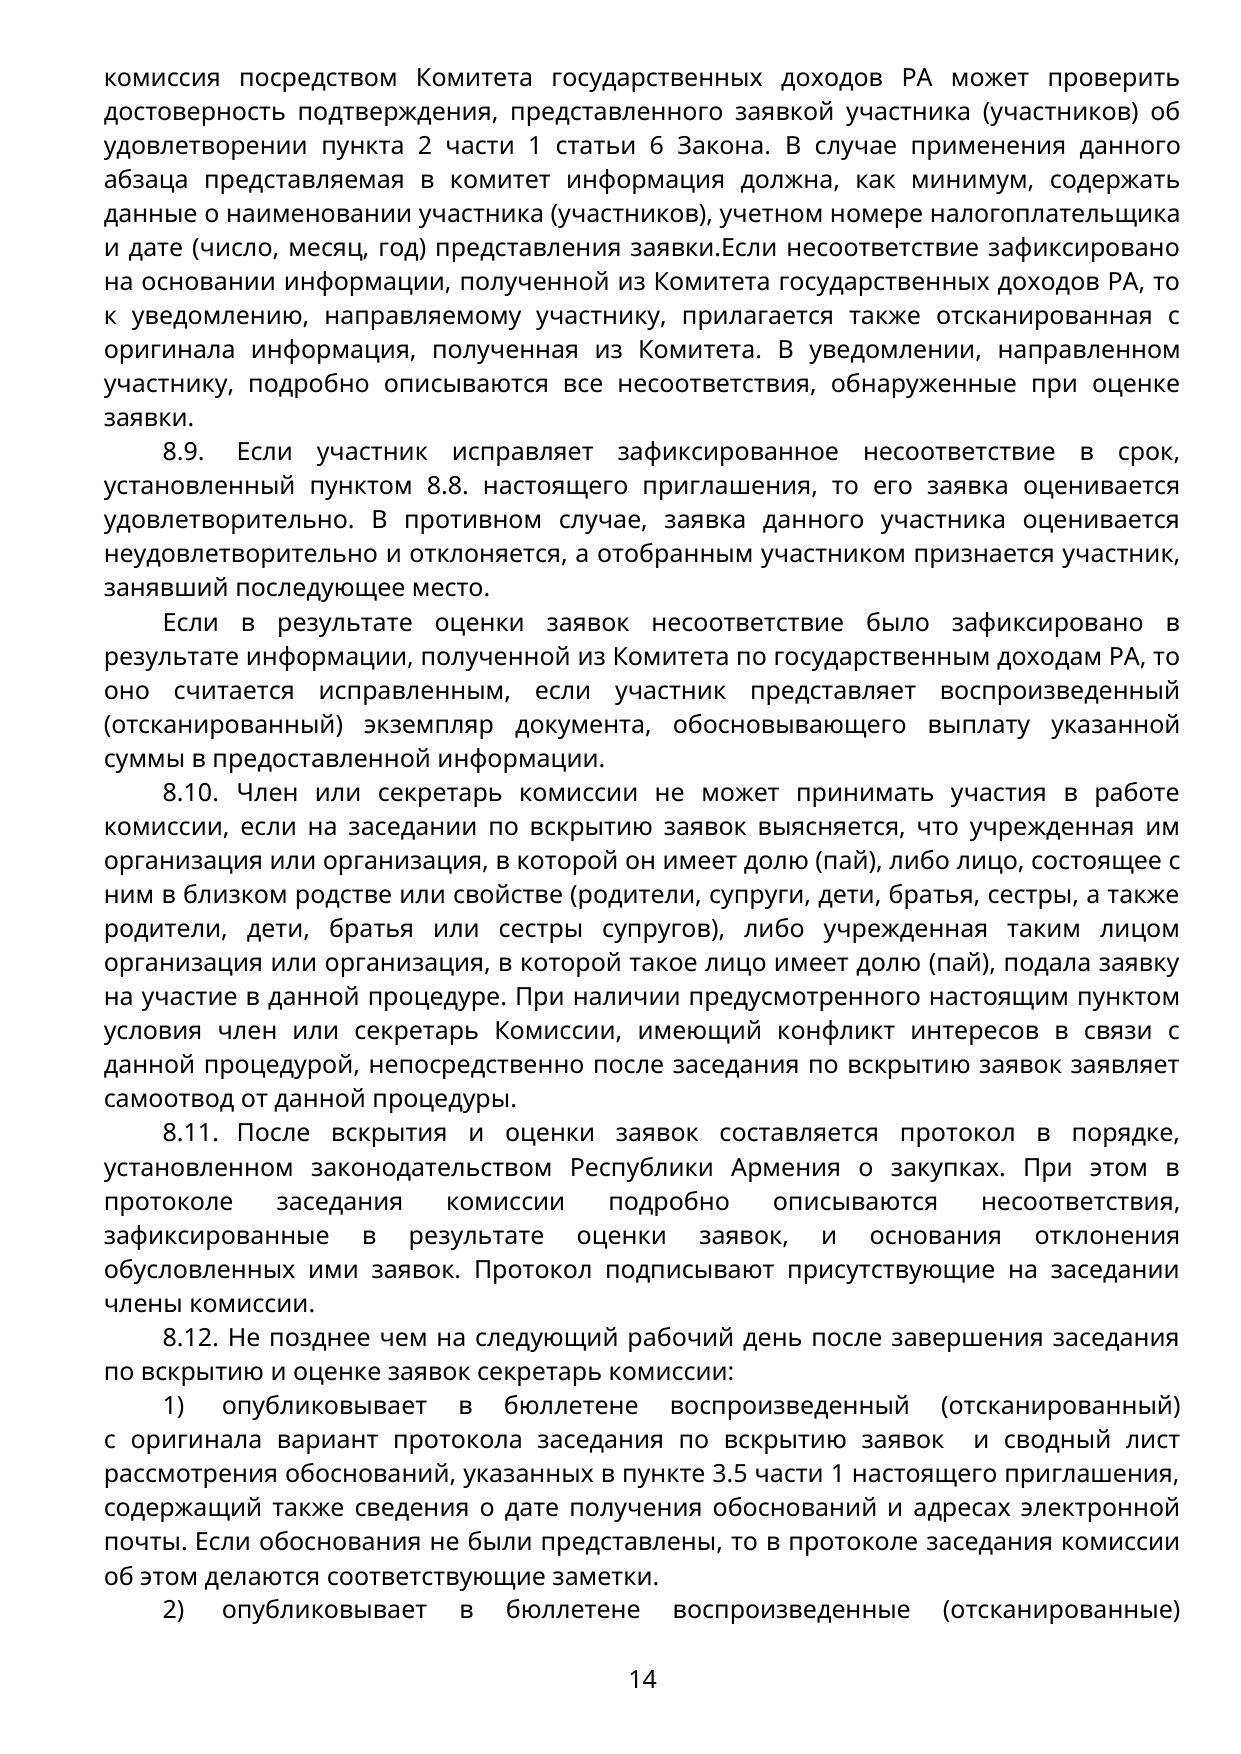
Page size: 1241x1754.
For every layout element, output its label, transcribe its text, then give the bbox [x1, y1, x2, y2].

text 1) опубликовывает в бюллетене воспроизведенный (отсканированный) с оригинала вариант протокола заседания по вскрытию заявок и сводный лист рассмотрения обоснований, указанных в пункте 3.5 части 1 настоящего приглашения, содержащий также сведения о дате получения обоснований и адресах электронной почты. Если обоснования не были представлены, то в протоколе заседания комиссии об этом делаются соответствующие заметки. [103, 1388, 1181, 1592]
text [103, 1592, 1181, 1626]
text 8.10. Член или секретарь комиссии не может принимать участия в работе комиссии, если на заседании по вскрытию заявок выясняется, что учрежденная им организация или организация, в которой он имеет долю (пай), либо лицо, состоящее с ним в близком родстве или свойстве (родители, супруги, дети, братья, сестры, а также родители, дети, братья или сестры супругов), либо учрежденная таким лицом организация или организация, в которой такое лицо имеет долю (пай), подала заявку на участие в данной процедуре. При наличии предусмотренного настоящим пунктом условия член или секретарь Комиссии, имеющий конфликт интересов в связи с данной процедурой, непосредственно после заседания по вскрытию заявок заявляет самоотвод от данной процедуры. [103, 774, 1181, 1115]
text 8.11. После вскрытия и оценки заявок составляется протокол в порядке, установленном законодательством Республики Армения о закупках. При этом в протоколе заседания комиссии подробно описываются несоответствия, зафиксированные в результате оценки заявок, и основания отклонения обусловленных ими заявок. Протокол подписывают присутствующие на заседании члены комиссии. [103, 1115, 1181, 1319]
text 8.9. Если участник исправляет зафиксированное несоответствие в срок, установленный пунктом 8.8. настоящего приглашения, то его заявка оценивается удовлетворительно. В противном случае, заявка данного участника оценивается неудовлетворительно и отклоняется, а отобранным участником признается участник, занявший последующее место. [103, 434, 1181, 604]
text Если в результате оценки заявок несоответствие было зафиксировано в результате информации, полученной из Комитета по государственным доходам РА, то оно считается исправленным, если участник представляет воспроизведенный (отсканированный) экземпляр документа, обосновывающего выплату указанной суммы в предоставленной информации. [103, 604, 1181, 774]
text 8.12. Не позднее чем на следующий рабочий день после завершения заседания по вскрытию и оценке заявок секретарь комиссии: [103, 1319, 1181, 1388]
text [103, 59, 1181, 434]
